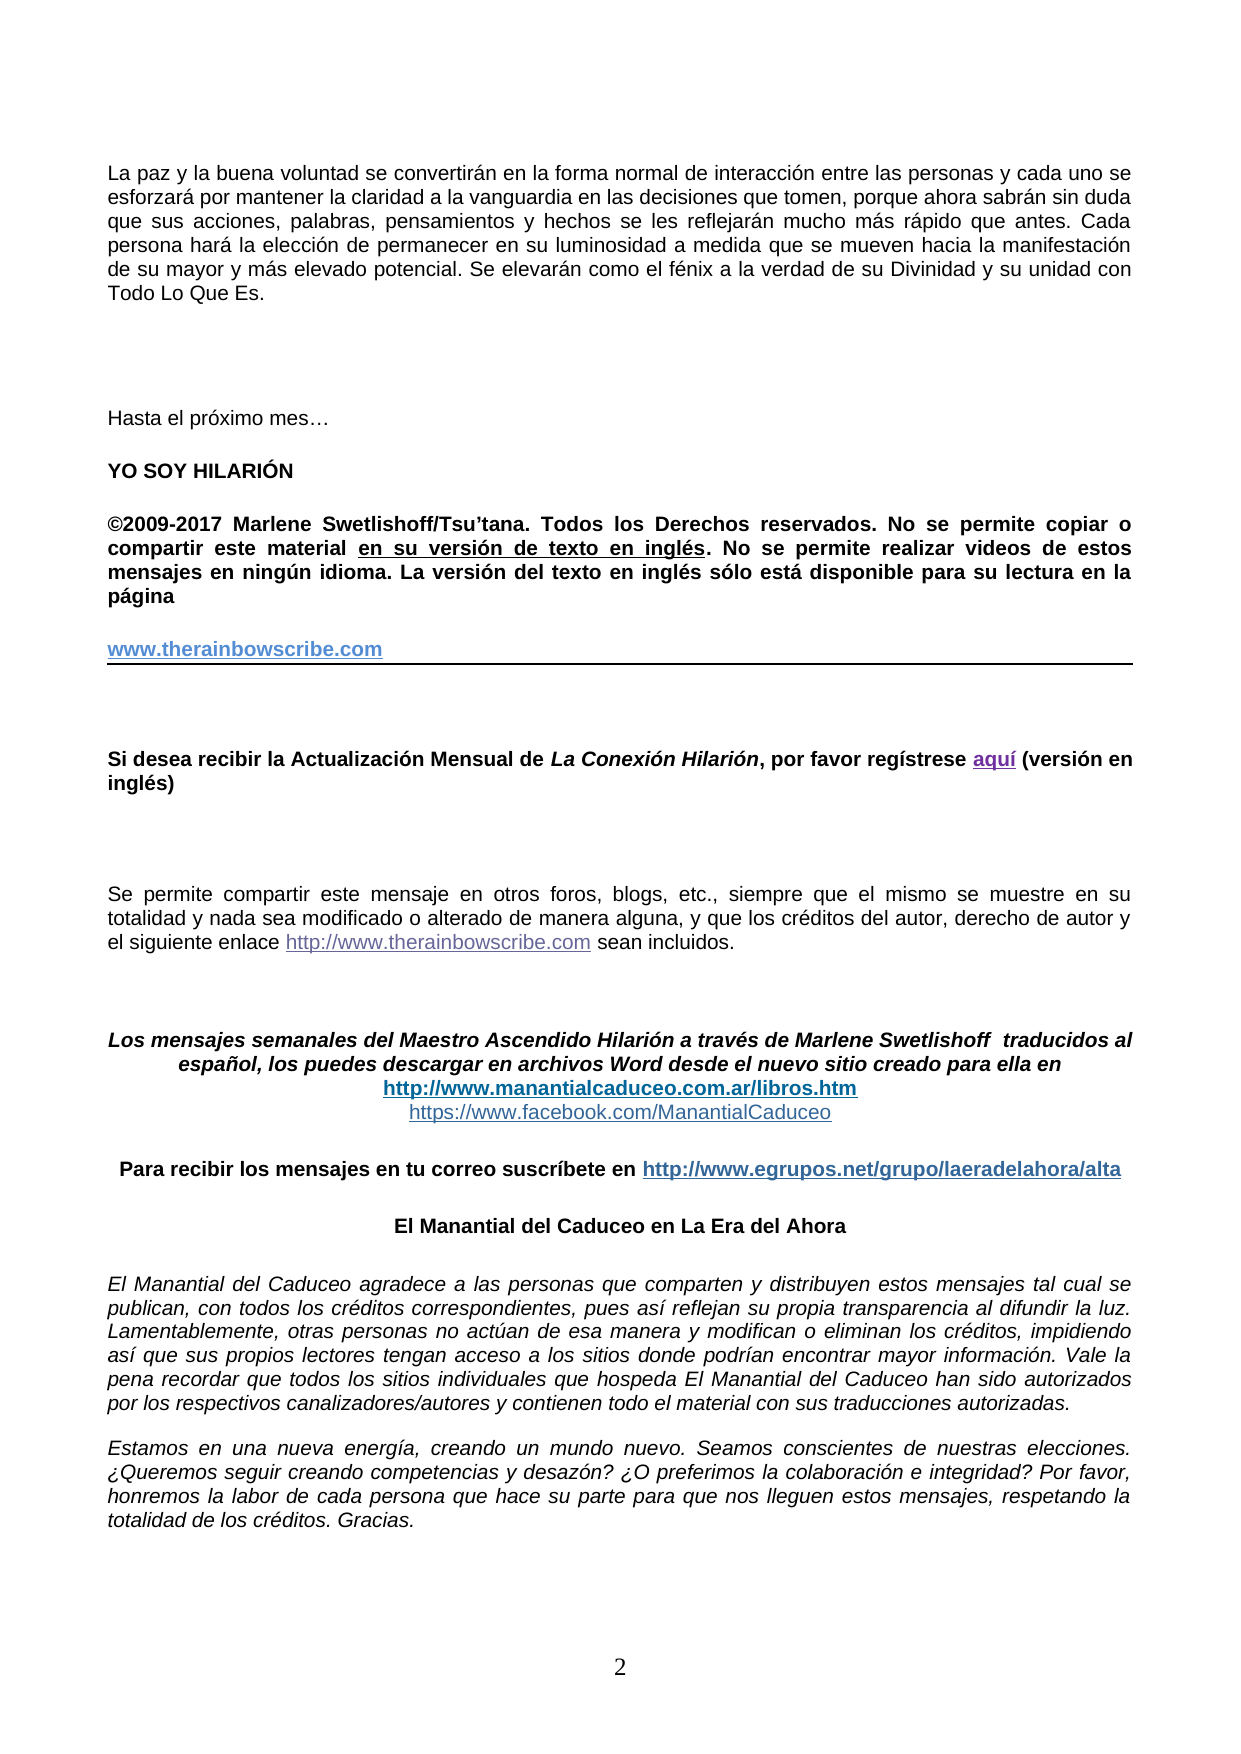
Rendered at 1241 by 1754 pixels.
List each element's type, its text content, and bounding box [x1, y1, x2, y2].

text Para recibir los mensajes en tu correo suscríbete en http://www.egrupos.net/grupo/laeradelahora/alta [107, 1157, 1133, 1181]
text El Manantial del Caduceo en La Era del Ahora [107, 1214, 1133, 1238]
text Los mensajes semanales del Maestro Ascendido Hilarión a través de Marlene Swetlishoff traducidos al español, los puedes descargar en archivos Word desde el nuevo sitio creado para ella en http://www.manantialcaduceo.com.ar/libros.htm https://www.facebook.com/ManantialCaduceo [107, 1028, 1133, 1123]
text www.therainbowscribe.com [107, 637, 1133, 663]
text La paz y la buena voluntad se convertirán en la forma normal de interacción entre las personas y cada uno se esforzará por mantener la claridad a la vanguardia en las decisiones que tomen, porque ahora sabrán sin duda que sus acciones, palabras, pensamientos y hechos se les reflejarán mucho más rápido que antes. Cada persona hará la elección de permanecer en su luminosidad a medida que se mueven hacia la manifestación de su mayor y más elevado potencial. Se elevarán como el fénix a la verdad de su Divinidad y su unidad con Todo Lo Que Es. [107, 161, 1133, 304]
text YO SOY HILARIÓN [107, 459, 1133, 483]
text El Manantial agradece a las personas que comparten y distribuyen estos mensajes tal cual se publican, con todos los créditos correspondientes, pues así reflejan su propia transparencia al difundir , otras personas no actúan de esa manera y modifican o eliminan los créditos, impidiendo así que sus propios lectores tengan acceso a los sitios donde podrían encontrar mayor información. Vale la pena recordar que todos los sitios individuales que hospeda El Manantial han sido autorizados por los respectivos canalizadores/autores y contienen todo el material con sus traducciones autorizadas. [107, 1271, 1133, 1415]
text Se permite compartir este mensaje en otros foros, blogs, etc., siempre que el mismo se muestre en su totalidad y nada sea modificado o alterado de manera alguna, y que los créditos del autor, derecho de autor y el siguiente enlace http://www.therainbowscribe.com sean incluidos. [107, 882, 1133, 954]
text Estamos en una nueva energía, creando un mundo nuevo. Seamos conscientes de nuestras elecciones. ¿Queremos seguir creando competencias y desazón? ¿O preferimos la colaboración e integridad? Por favor, honremos la labor de cada persona que hace su parte para que nos lleguen estos mensajes, respetando la totalidad de los créditos. Gracias. [107, 1436, 1133, 1532]
text Si desea recibir la Actualización Mensual de La Conexión Hilarión, por favor regístrese aquí (versión en inglés) [107, 747, 1133, 795]
text Hasta el próximo mes… [107, 406, 1133, 430]
text ©2009-2017 Marlene Swetlishoff/Tsu’tana. Todos los Derechos reservados. No se permite copiar o compartir este material en su versión de texto en inglés. No se permite realizar videos de estos mensajes en ningún idioma. La versión del texto en inglés sólo está disponible para su lectura en la página [107, 512, 1133, 608]
